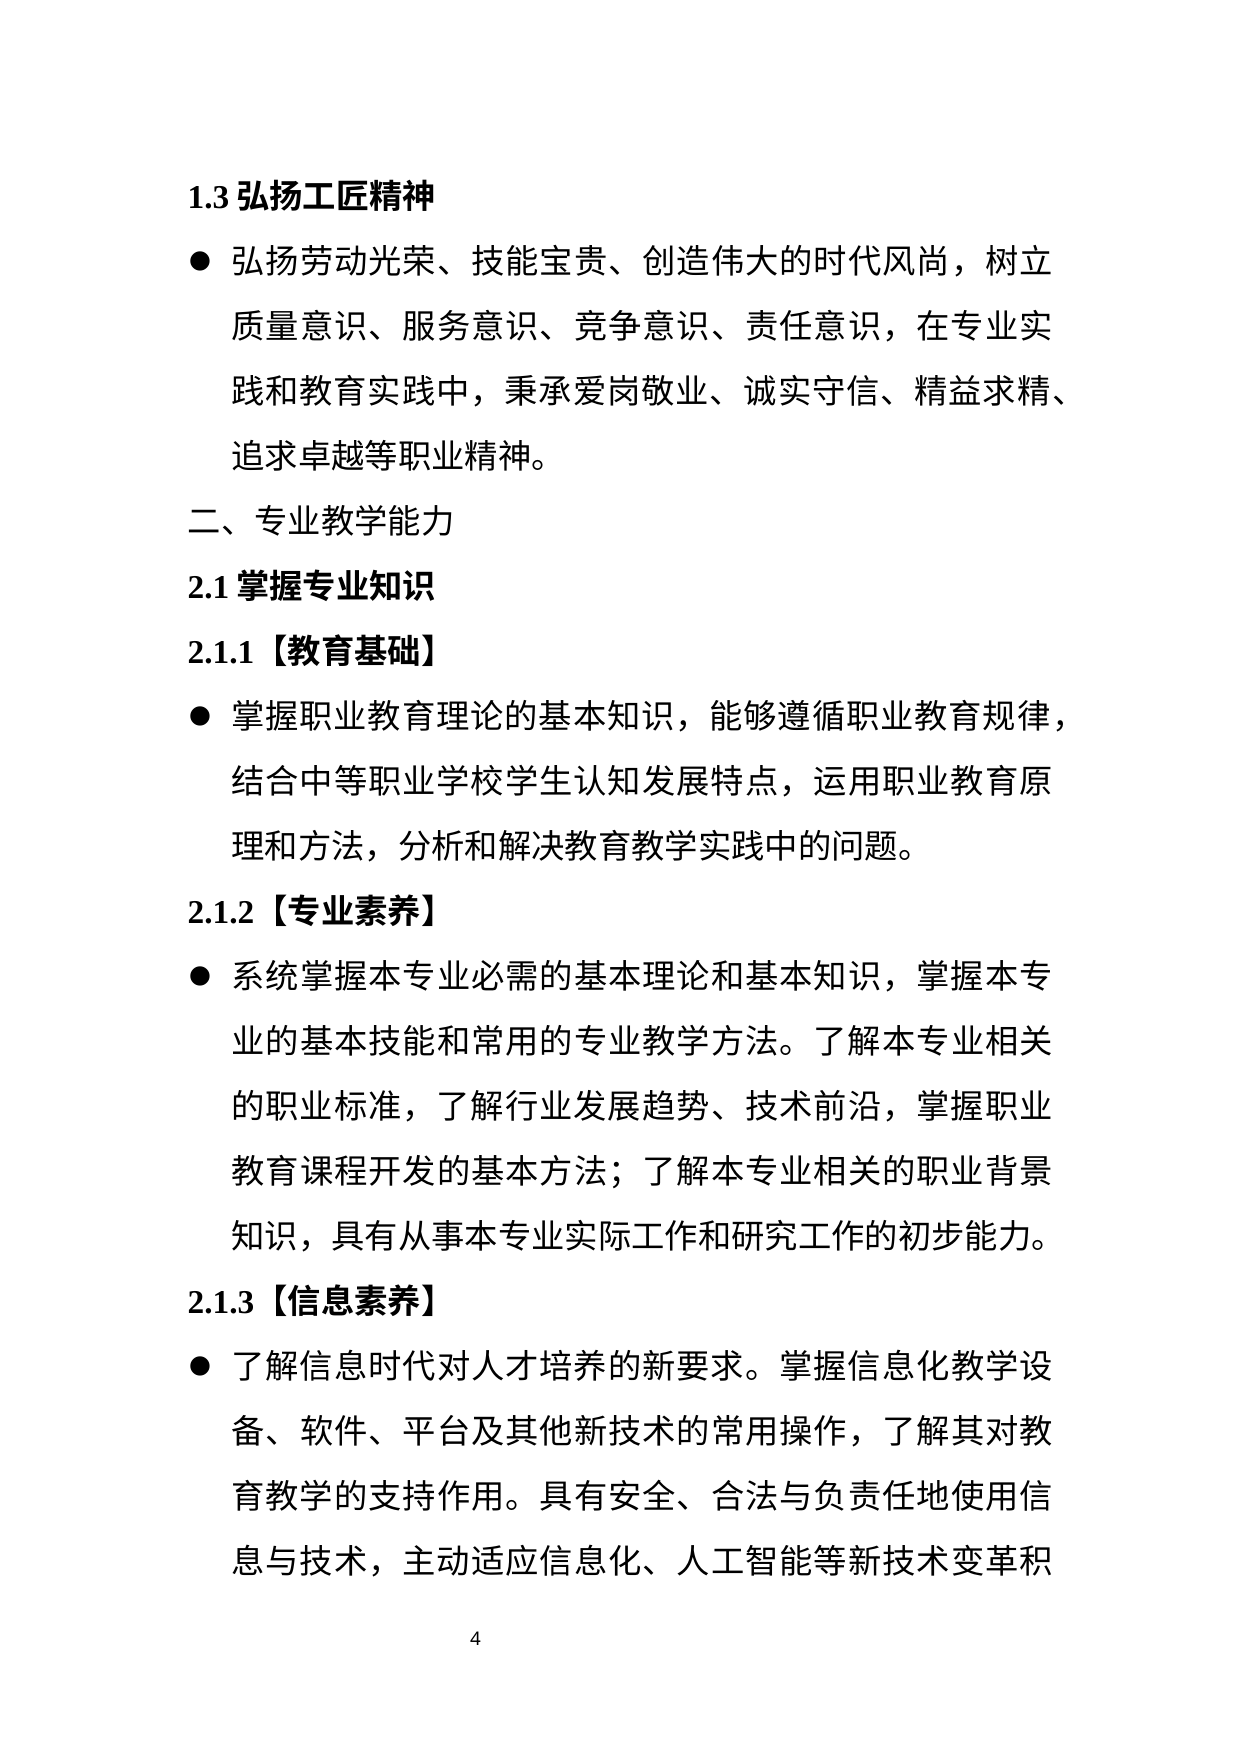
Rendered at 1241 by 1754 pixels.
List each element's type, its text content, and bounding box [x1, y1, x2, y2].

subtitle 二、专业教学能力 [187, 487, 1053, 552]
list 系统掌握本专业必需的基本理论和基本知识，掌握本专业的基本技能和常用的专业教学方法。了解本专业相关的职业标准，了解行业发展趋势、技术前沿，掌握职业教育课程开发的基本方法；了解本专业相关的职业背景知识，具有从事本专业实际工作和研究工作的初步能力。 [187, 942, 1053, 1267]
list 掌握职业教育理论的基本知识，能够遵循职业教育规律，结合中等职业学校学生认知发展特点，运用职业教育原理和方法，分析和解决教育教学实践中的问题。 [187, 682, 1053, 877]
subtitle 弘扬劳动光荣、技能宝贵、创造伟大的时代风尚，树立质量意识、服务意识、竞争意识、责任意识，在专业实践和教育实践中，秉承爱岗敬业、诚实守信、精益求精、追求卓越等职业精神。 [187, 227, 1053, 487]
subtitle 2.1.1【教育基础】 [187, 617, 1053, 682]
list 2.1.2【专业素养】 [187, 877, 1053, 942]
subtitle 1.3弘扬工匠精神 [187, 162, 1053, 227]
subtitle 2.1掌握专业知识 [187, 552, 1053, 617]
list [187, 1332, 1053, 1592]
subtitle 2.1.3【信息素养】 [187, 1267, 1053, 1332]
